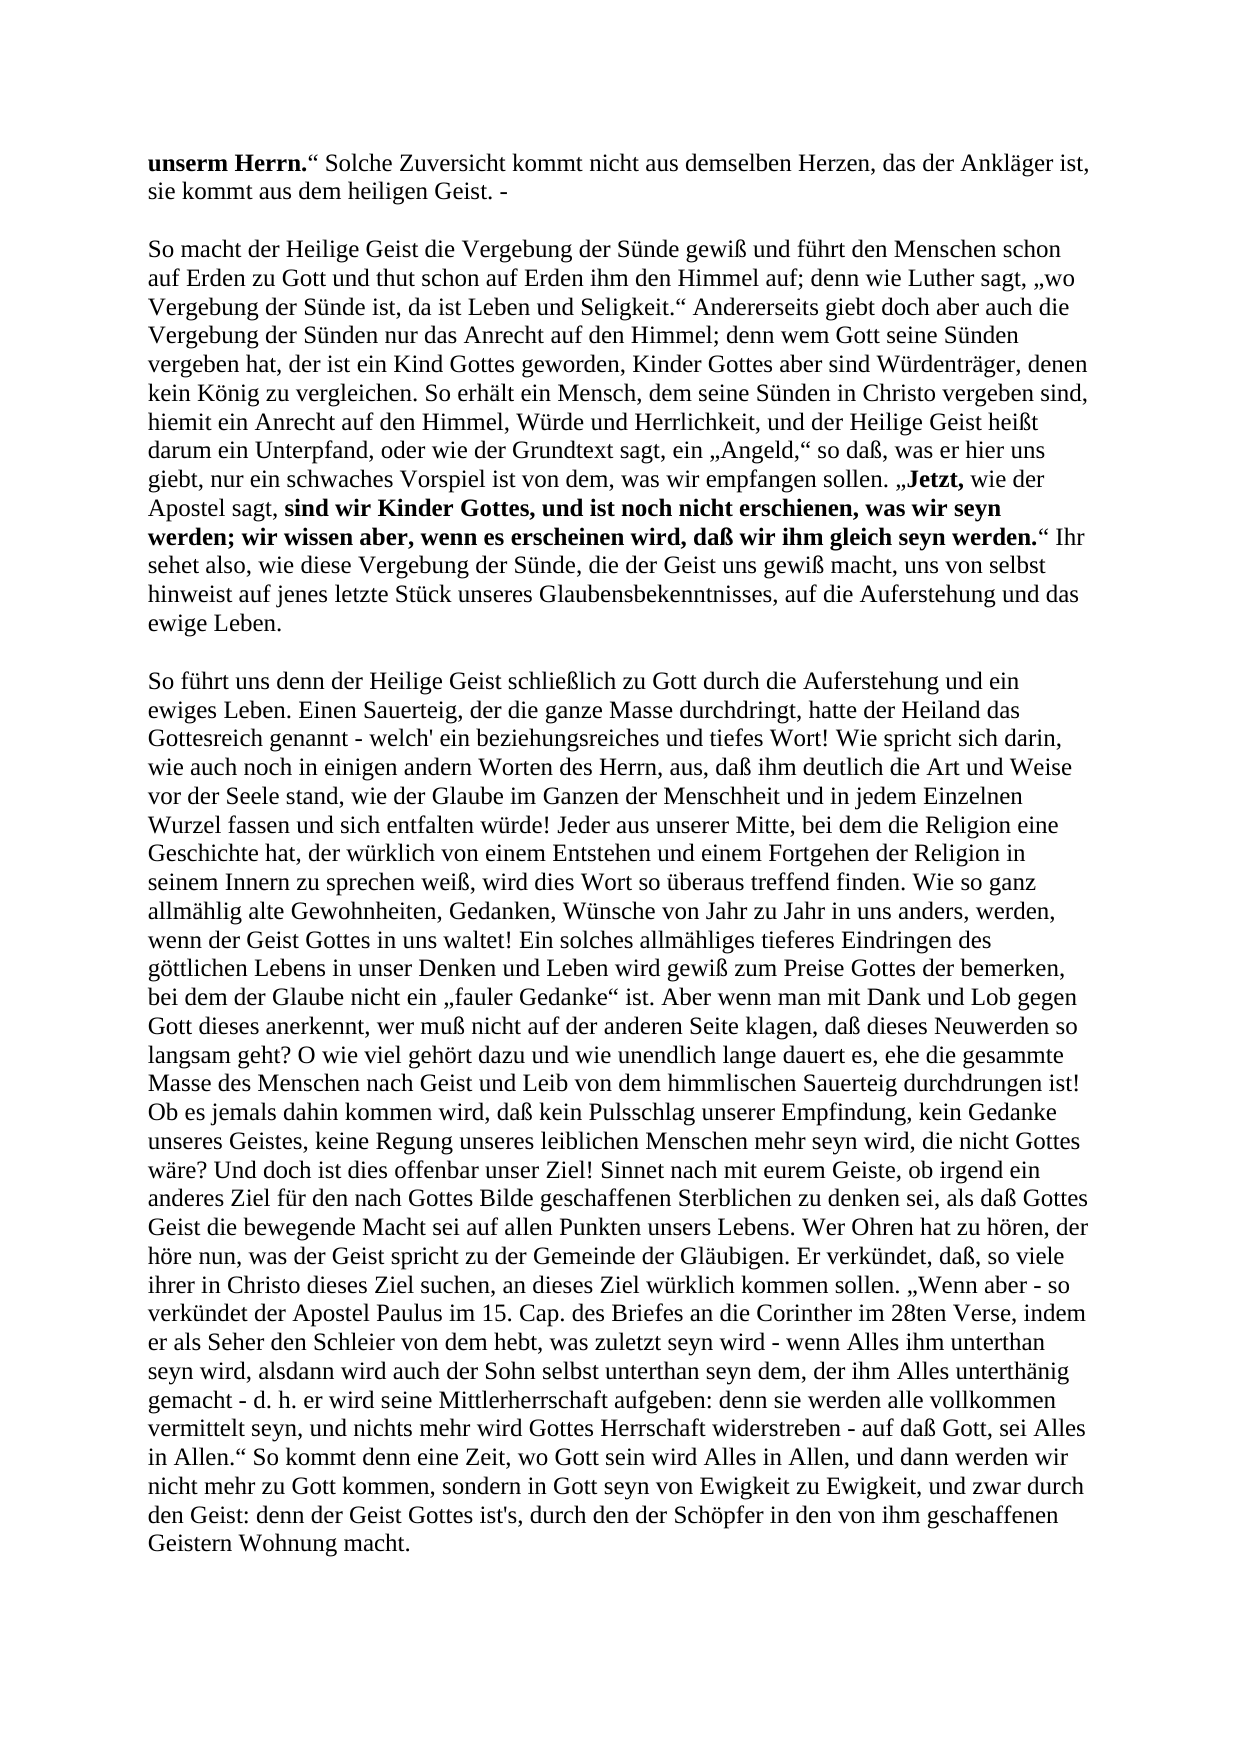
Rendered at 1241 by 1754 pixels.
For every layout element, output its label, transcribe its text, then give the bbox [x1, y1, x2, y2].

text So führt uns denn der Heilige Geist schließlich zu Gott durch die Auferstehung und ein ewiges Leben. Einen Sauerteig, der die ganze Masse durchdringt, hatte der Heiland das Gottesreich genannt - welch' ein beziehungsreiches und tiefes Wort! Wie spricht sich darin, wie auch noch in einigen andern Worten des Herrn, aus, daß ihm deutlich die Art und Weise vor der Seele stand, wie der Glaube im Ganzen der Menschheit und in jedem Einzelnen Wurzel fassen und sich entfalten würde! Jeder aus unserer Mitte, bei dem die Religion eine Geschichte hat, der würklich von einem Entstehen und einem Fortgehen der Religion in seinem Innern zu sprechen weiß, wird dies Wort so überaus treffend finden. Wie so ganz allmählig alte Gewohnheiten, Gedanken, Wünsche von Jahr zu Jahr in uns anders, werden, wenn der Geist Gottes in uns waltet! Ein solches allmähliges tieferes Eindringen des göttlichen Lebens in unser Denken und Leben wird gewiß zum Preise Gottes der bemerken, bei dem der Glaube nicht ein „fauler Gedanke“ ist. Aber wenn man mit Dank und Lob gegen Gott dieses anerkennt, wer muß nicht auf der anderen Seite klagen, daß dieses Neuwerden so langsam geht? O wie viel gehört dazu und wie unendlich lange dauert es, ehe die gesammte Masse des Menschen nach Geist und Leib von dem himmlischen Sauerteig durchdrungen ist! Ob es jemals dahin kommen wird, daß kein Pulsschlag unserer Empfindung, kein Gedanke unseres Geistes, keine Regung unseres leiblichen Menschen mehr seyn wird, die nicht Gottes wäre? Und doch ist dies offenbar unser Ziel! Sinnet nach mit eurem Geiste, ob irgend ein anderes Ziel für den nach Gottes Bilde geschaffenen Sterblichen zu denken sei, als daß Gottes Geist die bewegende Macht sei auf allen Punkten unsers Lebens. Wer Ohren hat zu hören, der höre nun, was der Geist spricht zu der Gemeinde der Gläubigen. Er verkündet, daß, so viele ihrer in Christo dieses Ziel suchen, an dieses Ziel würklich kommen sollen. „Wenn aber - so verkündet der Apostel Paulus im 15. Cap. des Briefes an die Corinther im 28ten Verse, indem er als Seher den Schleier von dem hebt, was zuletzt seyn wird - wenn Alles ihm unterthan seyn wird, alsdann wird auch der Sohn selbst unterthan seyn dem, der ihm Alles unterthänig gemacht - d. h. er wird seine Mittlerherrschaft aufgeben: denn sie werden alle vollkommen vermittelt seyn, und nichts mehr wird Gottes Herrschaft widerstreben - auf daß Gott, sei Alles in Allen.“ So kommt denn eine Zeit, wo Gott sein wird Alles in Allen, und dann werden wir nicht mehr zu Gott kommen, sondern in Gott seyn von Ewigkeit zu Ewigkeit, und zwar durch den Geist: denn der Geist Gottes ist's, durch den der Schöpfer in den von ihm geschaffenen Geistern Wohnung macht. [148, 666, 1093, 1557]
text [148, 148, 1093, 205]
text So macht der Heilige Geist die Vergebung der Sünde gewiß und führt den Menschen schon auf Erden zu Gott und thut schon auf Erden ihm den Himmel auf; denn wie Luther sagt, „wo Vergebung der Sünde ist, da ist Leben und Seligkeit.“ Andererseits giebt doch aber auch die Vergebung der Sünden nur das Anrecht auf den Himmel; denn wem Gott seine Sünden vergeben hat, der ist ein Kind Gottes geworden, Kinder Gottes aber sind Würdenträger, denen kein König zu vergleichen. So erhält ein Mensch, dem seine Sünden in Christo vergeben sind, hiemit ein Anrecht auf den Himmel, Würde und Herrlichkeit, und der Heilige Geist heißt darum ein Unterpfand, oder wie der Grundtext sagt, ein „Angeld,“ so daß, was er hier uns giebt, nur ein schwaches Vorspiel ist von dem, was wir empfangen sollen. „Jetzt, wie der Apostel sagt, sind wir Kinder Gottes, und ist noch nicht erschienen, was wir seyn werden; wir wissen aber, wenn es erscheinen wird, daß wir ihm gleich seyn werden.“ Ihr sehet also, wie diese Vergebung der Sünde, die der Geist uns gewiß macht, uns von selbst hinweist auf jenes letzte Stück unseres Glaubensbekenntnisses, auf die Auferstehung und das ewige Leben. [148, 234, 1093, 637]
